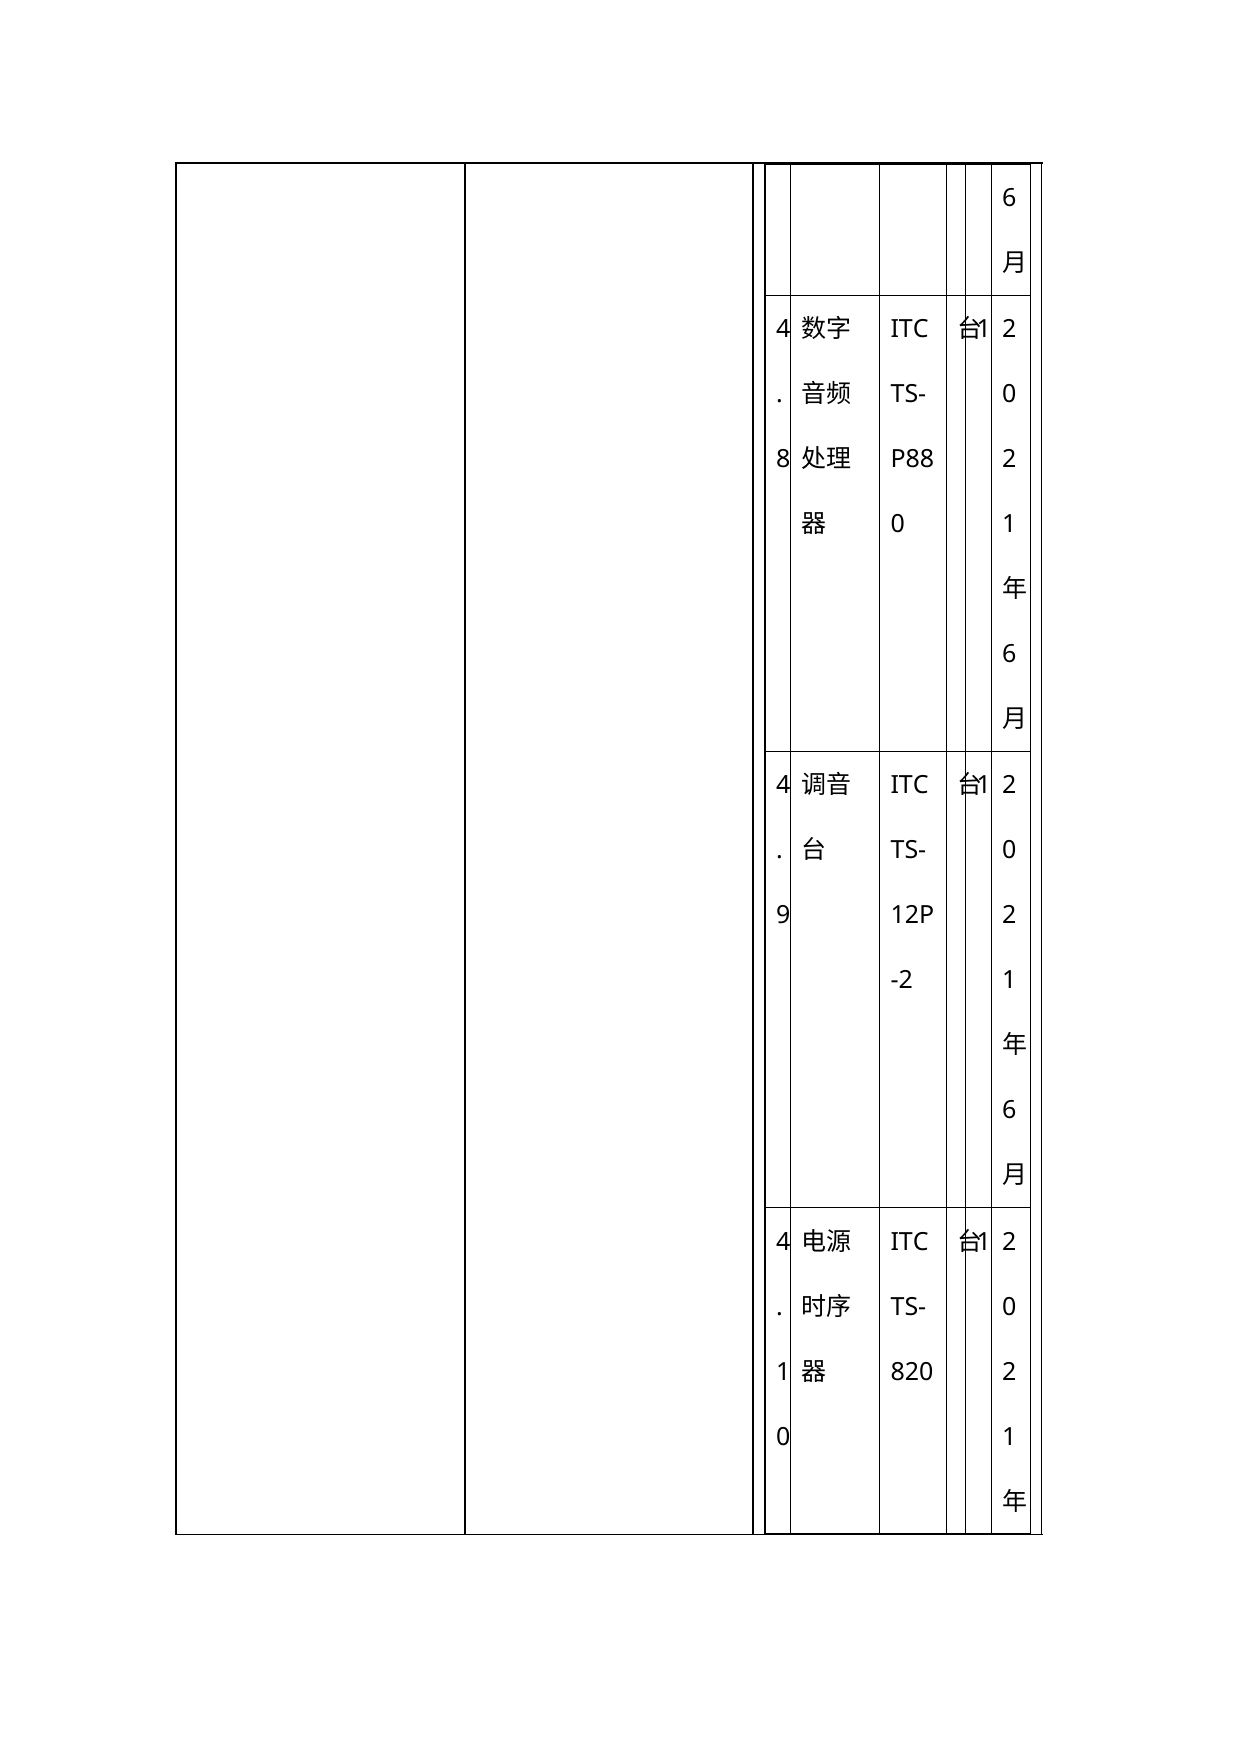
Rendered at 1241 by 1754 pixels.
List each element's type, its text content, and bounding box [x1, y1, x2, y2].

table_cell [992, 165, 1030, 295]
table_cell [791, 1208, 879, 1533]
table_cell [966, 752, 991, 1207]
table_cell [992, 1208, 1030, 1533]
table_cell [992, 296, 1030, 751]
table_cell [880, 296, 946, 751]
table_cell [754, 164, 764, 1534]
table_cell ★ [466, 164, 752, 1534]
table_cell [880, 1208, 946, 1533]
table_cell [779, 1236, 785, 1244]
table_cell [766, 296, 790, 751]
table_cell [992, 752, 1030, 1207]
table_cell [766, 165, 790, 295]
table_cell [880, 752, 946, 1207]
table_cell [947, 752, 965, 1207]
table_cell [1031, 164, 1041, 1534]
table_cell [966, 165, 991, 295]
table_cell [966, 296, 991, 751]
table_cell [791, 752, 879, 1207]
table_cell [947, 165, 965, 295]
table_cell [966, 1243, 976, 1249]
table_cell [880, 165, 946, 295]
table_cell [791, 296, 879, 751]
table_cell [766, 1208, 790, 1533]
table_cell 1 [177, 164, 464, 1534]
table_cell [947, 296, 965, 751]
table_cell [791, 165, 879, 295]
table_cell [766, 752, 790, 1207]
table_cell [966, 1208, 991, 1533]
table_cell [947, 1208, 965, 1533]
